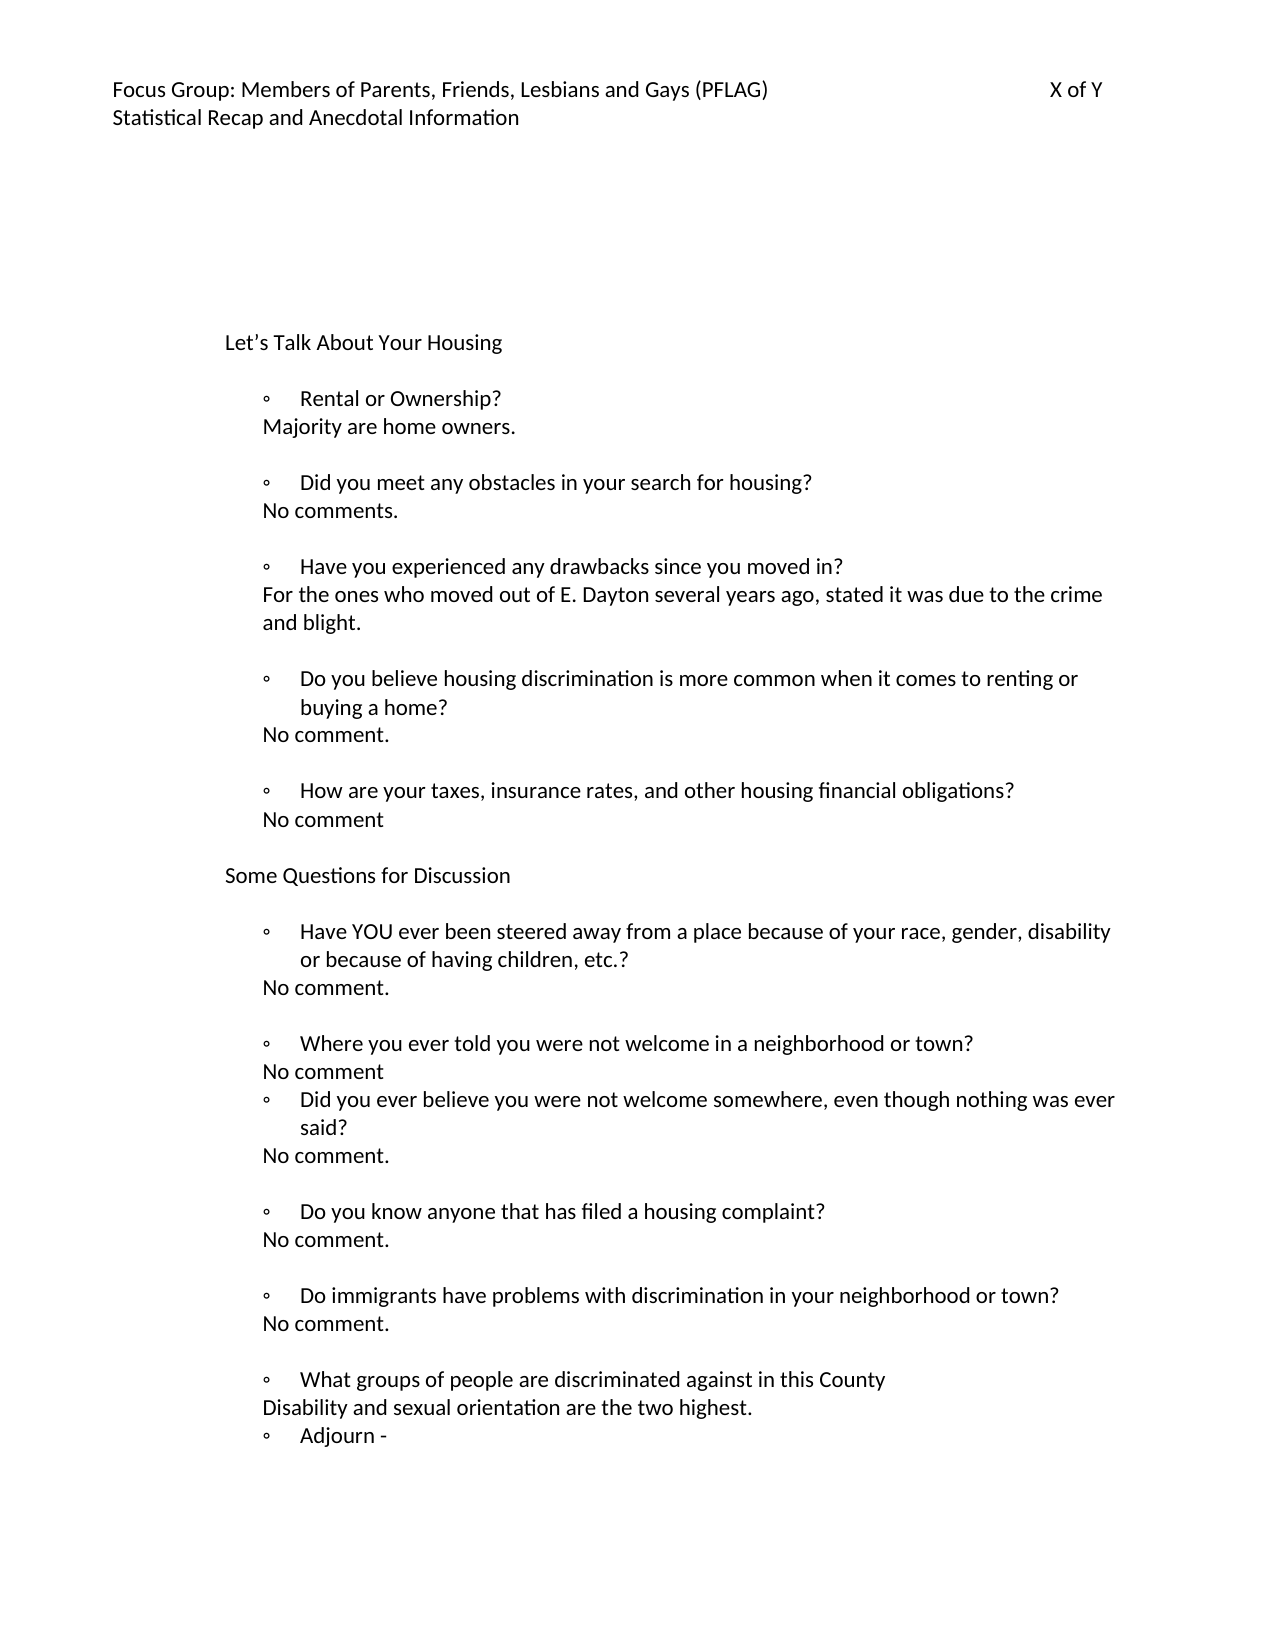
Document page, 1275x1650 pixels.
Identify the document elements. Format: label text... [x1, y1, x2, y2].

list Do you believe housing discrimination is more common when it comes to renting or buying a home? [262, 664, 1125, 721]
text No comment. [262, 721, 1125, 749]
list Do immigrants have problems with discrimination in your neighborhood or town? [262, 1281, 1125, 1309]
text No comment. [262, 1309, 1125, 1337]
list Rental or Ownership? [262, 384, 1125, 412]
list Did you meet any obstacles in your search for housing? [262, 468, 1125, 496]
list How are your taxes, insurance rates, and other housing financial obligations? [262, 777, 1125, 805]
list What groups of people are discriminated against in this County [262, 1365, 1125, 1393]
list Have you experienced any drawbacks since you moved in? [262, 552, 1125, 581]
text For the ones who moved out of E. Dayton several years ago, stated it was due to the crime and blight. [262, 581, 1125, 637]
text Disability and sexual orientation are the two highest. [262, 1393, 1125, 1421]
text No comment. [262, 1225, 1125, 1253]
list Did you ever believe you were not welcome somewhere, even though nothing was ever said? [262, 1085, 1125, 1141]
list Where you ever told you were not welcome in a neighborhood or town? [262, 1029, 1125, 1057]
text No comment [262, 805, 1125, 833]
text No comment. [262, 1141, 1125, 1169]
list Let’s Talk About Your Housing [187, 328, 1125, 356]
list Do you know anyone that has filed a housing complaint? [262, 1197, 1125, 1225]
text No comment [262, 1057, 1125, 1085]
text No comments. [262, 496, 1125, 524]
list Adjourn - [262, 1421, 1125, 1449]
text No comment. [262, 973, 1125, 1001]
text Some Questions for Discussion [225, 861, 1125, 889]
text Majority are home owners. [262, 412, 1125, 440]
list Have YOU ever been steered away from a place because of your race, gender, disability or because of having children, etc.? [262, 917, 1125, 973]
